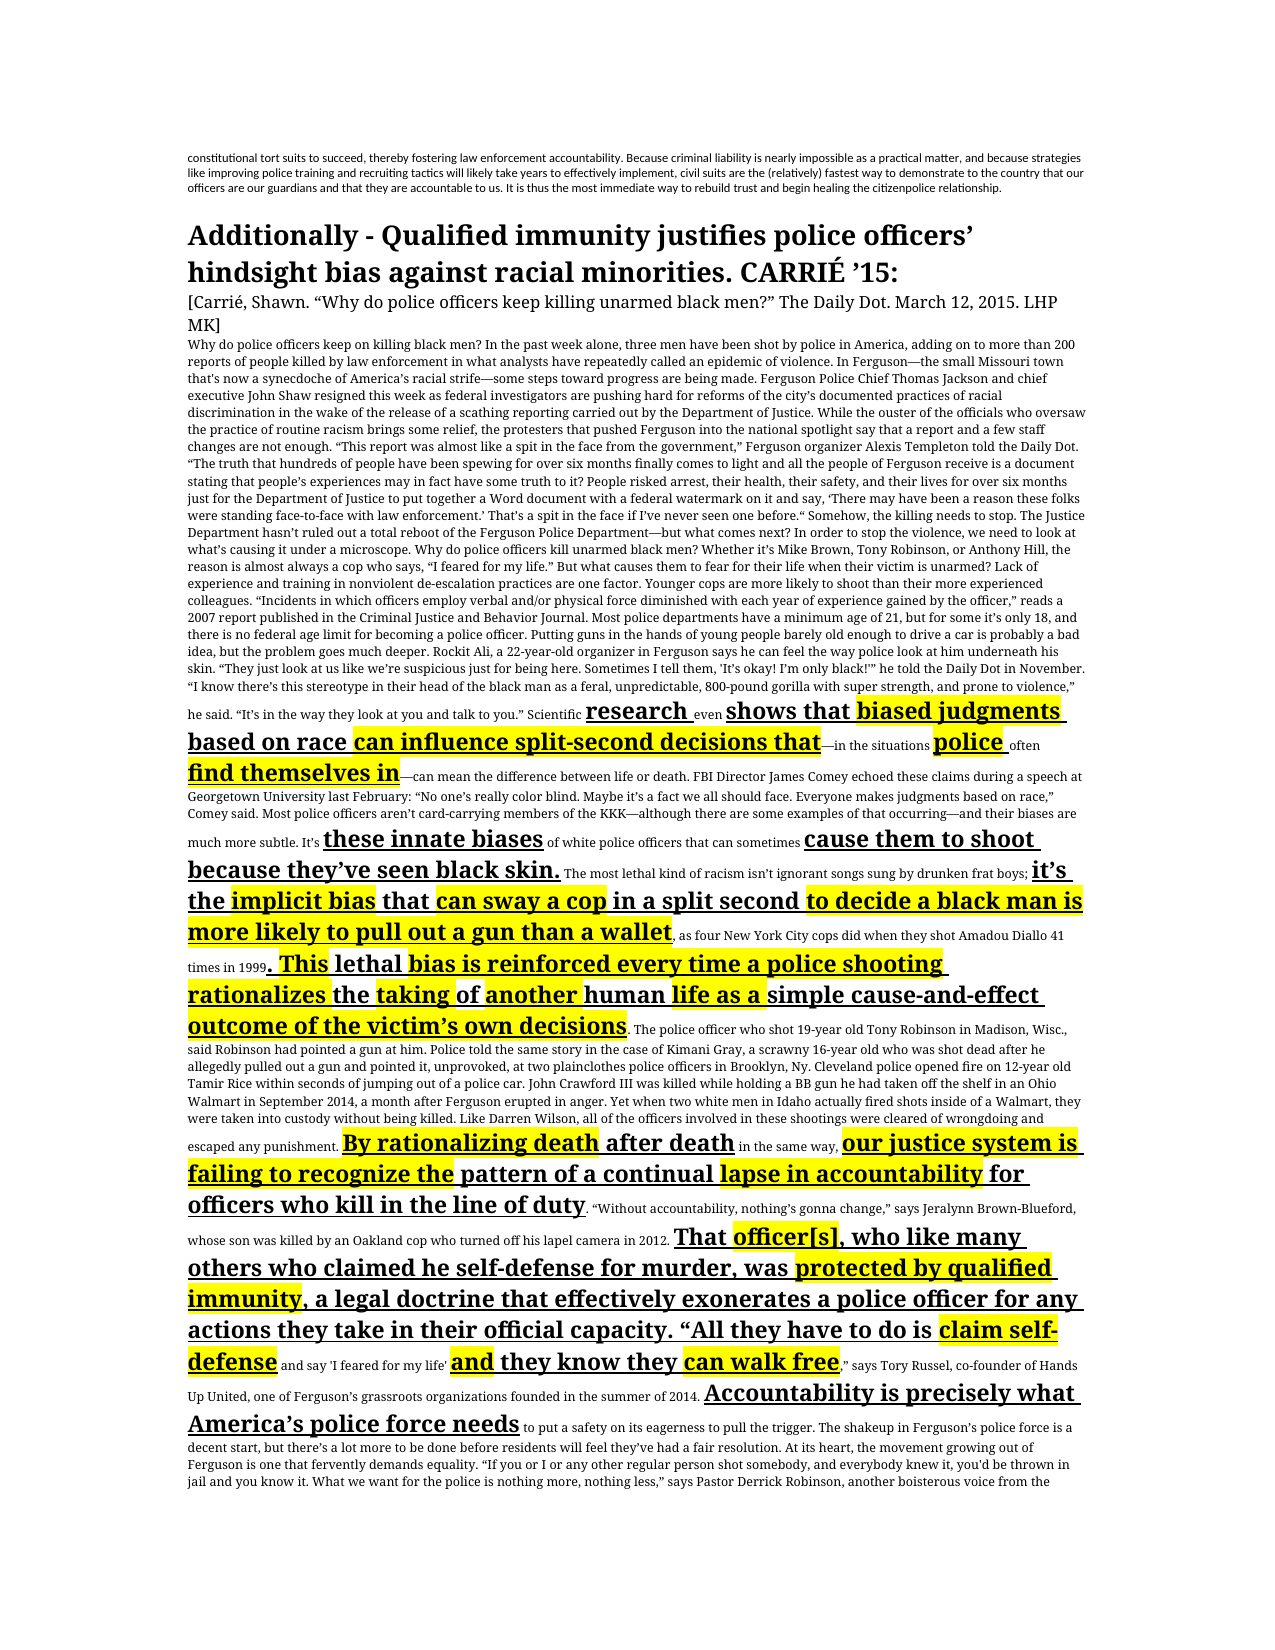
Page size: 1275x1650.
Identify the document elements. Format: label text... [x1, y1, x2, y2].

subtitle Additionally - Qualified immunity justifies police officers’ hindsight bias against racial minorities. CARRIÉ ’15: [187, 217, 1087, 291]
text [Carrié, Shawn. “Why do police officers keep killing unarmed black men?” The Daily Dot. March 12, 2015. LHP MK] [187, 291, 1087, 336]
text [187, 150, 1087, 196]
